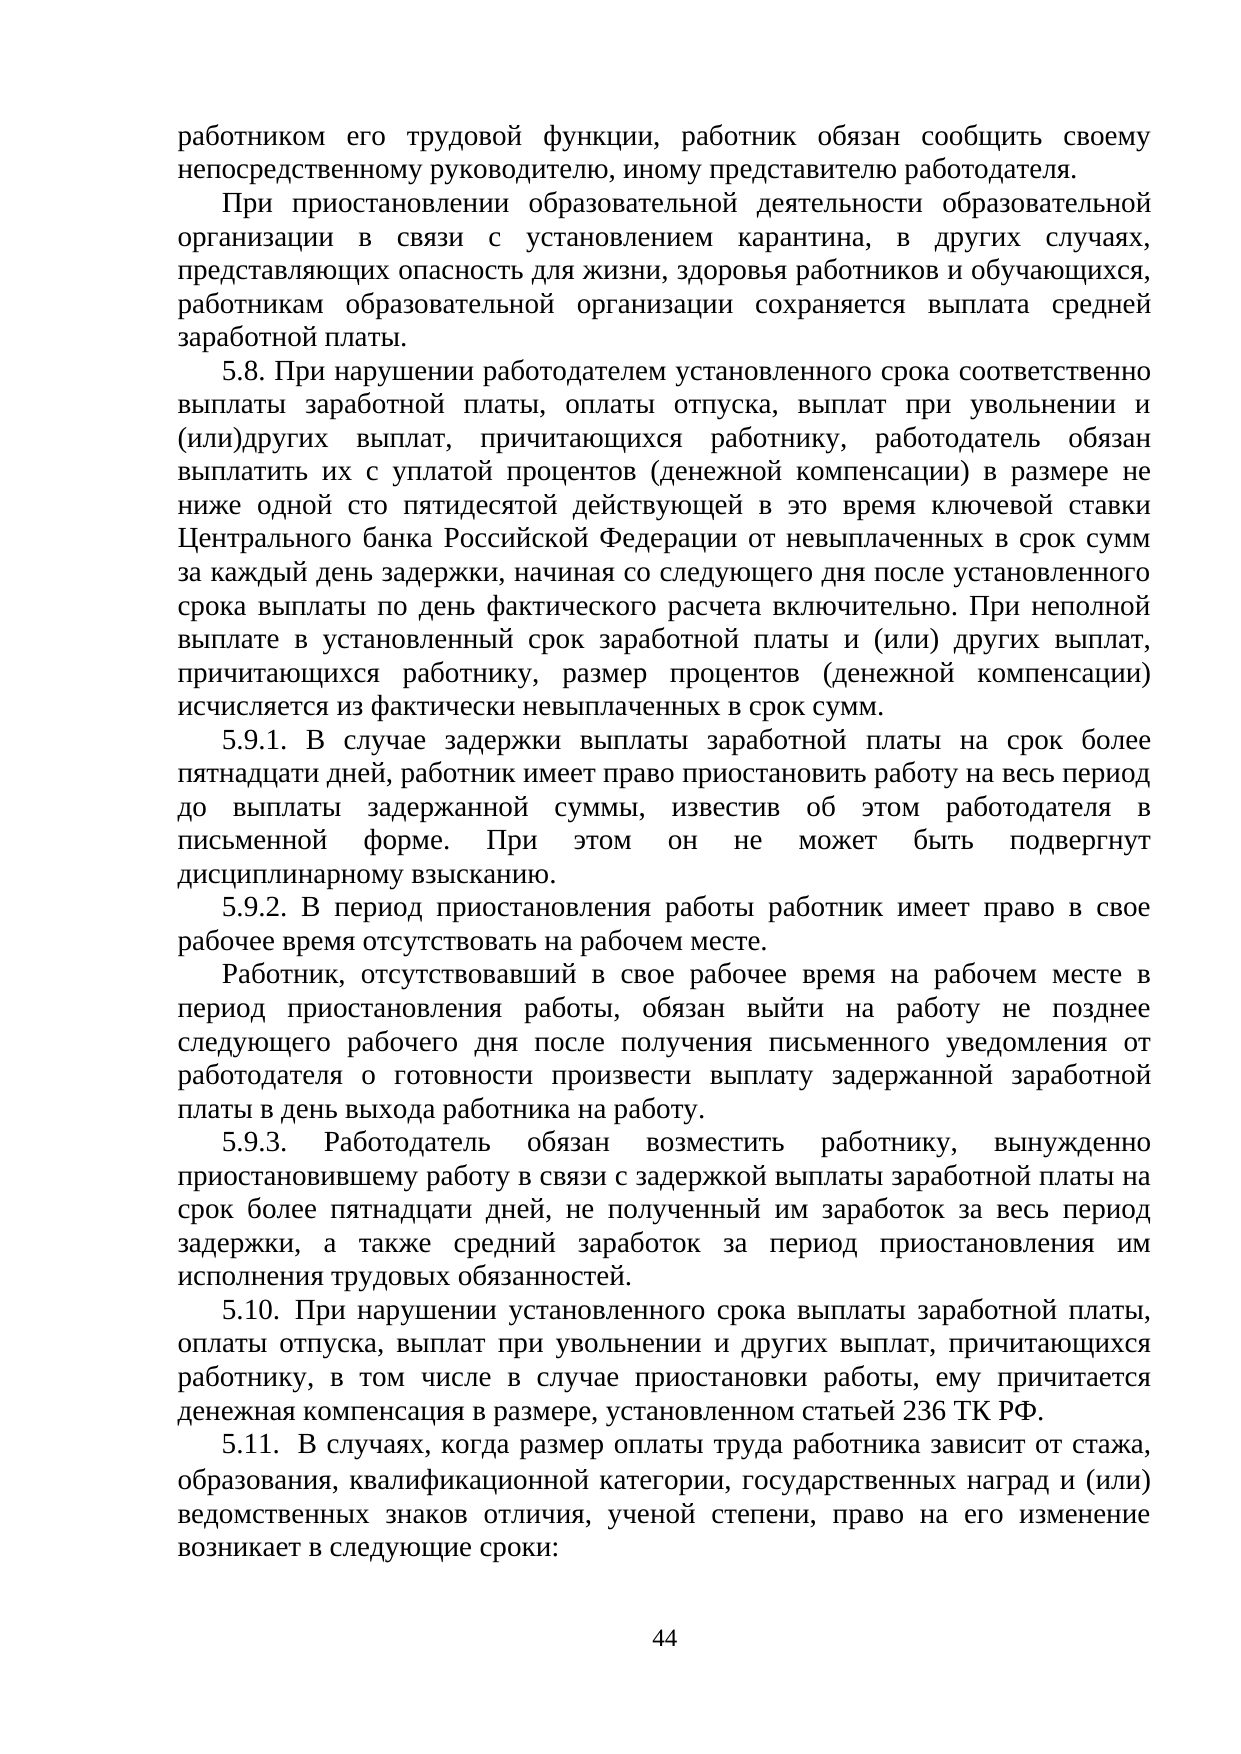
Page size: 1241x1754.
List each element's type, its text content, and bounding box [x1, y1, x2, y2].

text Работник, отсутствовавший в свое рабочее время на рабочем месте в период приостановления работы, обязан выйти на работу не позднее следующего рабочего дня после получения письменного уведомления от работодателя о готовности произвести выплату задержанной заработной платы в день выхода работника на работу. [177, 957, 1152, 1124]
text 5.9.3. Работодатель обязан возместить работнику, вынужденно приостановившему работу в связи с задержкой выплаты заработной платы на срок более пятнадцати дней, не полученный им заработок за весь период задержки, а также средний заработок за период приостановления им исполнения трудовых обязанностей. [177, 1124, 1152, 1292]
text 5.9.2. В период приостановления работы работник имеет право в свое рабочее время отсутствовать на рабочем месте. [177, 889, 1152, 957]
text 5.10. При нарушении установленного срока выплаты заработной платы, оплаты отпуска, выплат при увольнении и других выплат, причитающихся работнику, в том числе в случае приостановки работы, ему причитается денежная компенсация в размере, установленном статьей 236 ТК РФ. [177, 1292, 1152, 1426]
text При приостановлении образовательной деятельности образовательной организации в связи с установлением карантина, в других случаях, представляющих опасность для жизни, здоровья работников и обучающихся, работникам образовательной организации сохраняется выплата средней заработной платы. [177, 185, 1152, 353]
text 5.11. В случаях, когда размер оплаты труда работника зависит от стажа, образования, квалификационной категории, государственных наград и (или) ведомственных знаков отличия, ученой степени, право на его изменение возникает в следующие сроки: [177, 1426, 1152, 1563]
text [177, 118, 1152, 185]
text 5.9.1. В случае задержки выплаты заработной платы на срок более пятнадцати дней, работник имеет право приостановить работу на весь период до выплаты задержанной суммы, известив об этом работодателя в письменной форме. При этом он не может быть подвергнут дисциплинарному взысканию. [177, 722, 1152, 889]
text 5.8. При нарушении работодателем установленного срока соответственно выплаты заработной платы, оплаты отпуска, выплат при увольнении и (или)других выплат, причитающихся работнику, работодатель обязан выплатить их с уплатой процентов (денежной компенсации) в размере не ниже одной сто пятидесятой действующей в это время ключевой ставки Центрального банка Российской Федерации от невыплаченных в срок сумм за каждый день задержки, начиная со следующего дня после установленного срока выплаты по день фактического расчета включительно. При неполной выплате в установленный срок заработной платы и (или) других выплат, причитающихся работнику, размер процентов (денежной компенсации) исчисляется из фактически невыплаченных в срок сумм. [177, 353, 1152, 722]
